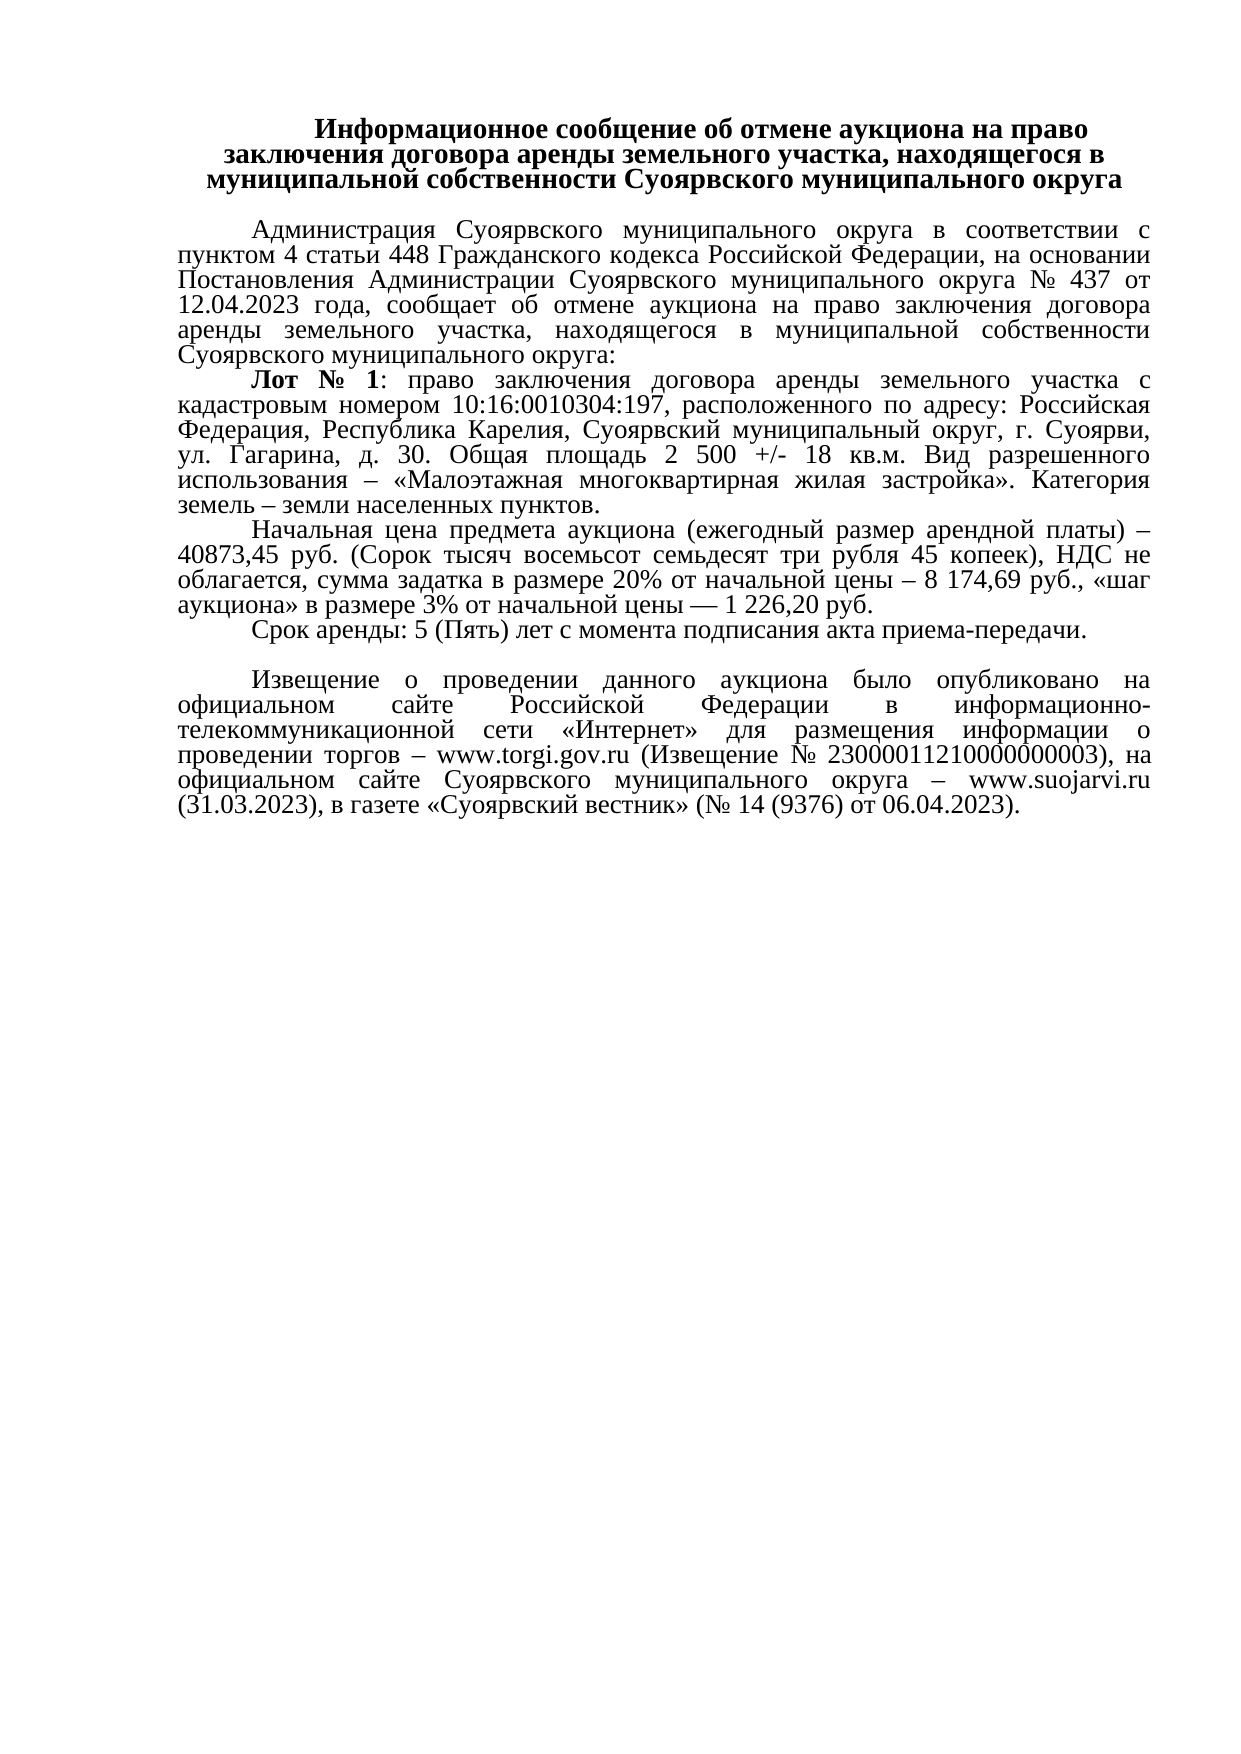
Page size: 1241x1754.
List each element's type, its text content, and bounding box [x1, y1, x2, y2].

text Лот № 1: право заключения договора аренды земельного участка с кадастровым номером 10:16:0010304:197, расположенного по адресу: Российская Федерация, Республика Карелия, Суоярвский муниципальный округ, г. Суоярви, ул. Гагарина, д. 30. Общая площадь 2 500 +/- 18 кв.м. Вид разрешенного использования – «Малоэтажная многоквартирная жилая застройка». Категория земель – земли населенных пунктов. [177, 368, 1152, 518]
text Начальная цена предмета аукциона (ежегодный размер арендной платы) – 40873,45 руб. (Сорок тысяч восемьсот семьдесят три рубля 45 копеек), НДС не облагается, сумма задатка в размере 20% от начальной цены – 8 174,69 руб., «шаг аукциона» в размере 3% от начальной цены — 1 226,20 руб. [177, 518, 1152, 618]
text Извещение о проведении данного аукциона было опубликовано на официальном сайте Российской Федерации в информационно-телекоммуникационной сети «Интернет» для размещения информации о проведении торгов – www.torgi.gov.ru (Извещение № 23000011210000000003), на официальном сайте Суоярвского муниципального округа – www.suojarvi.ru (31.03.2023), в газете «Суоярвский вестник» (№ 14 (9376) от 06.04.2023). [177, 668, 1152, 818]
text Информационное сообщение об отмене аукциона на право заключения договора аренды земельного участка, находящегося в муниципальной собственности Суоярвского муниципального округа [177, 118, 1152, 193]
text Администрация Суоярвского муниципального округа в соответствии с пунктом 4 статьи 448 Гражданского кодекса Российской Федерации, на основании Постановления Администрации Суоярвского муниципального округа № 437 от 12.04.2023 года, сообщает об отмене аукциона на право заключения договора аренды земельного участка, находящегося в муниципальной собственности Суоярвского муниципального округа: [177, 218, 1152, 368]
text Срок аренды: 5 (Пять) лет с момента подписания акта приема-передачи. [177, 618, 1152, 643]
